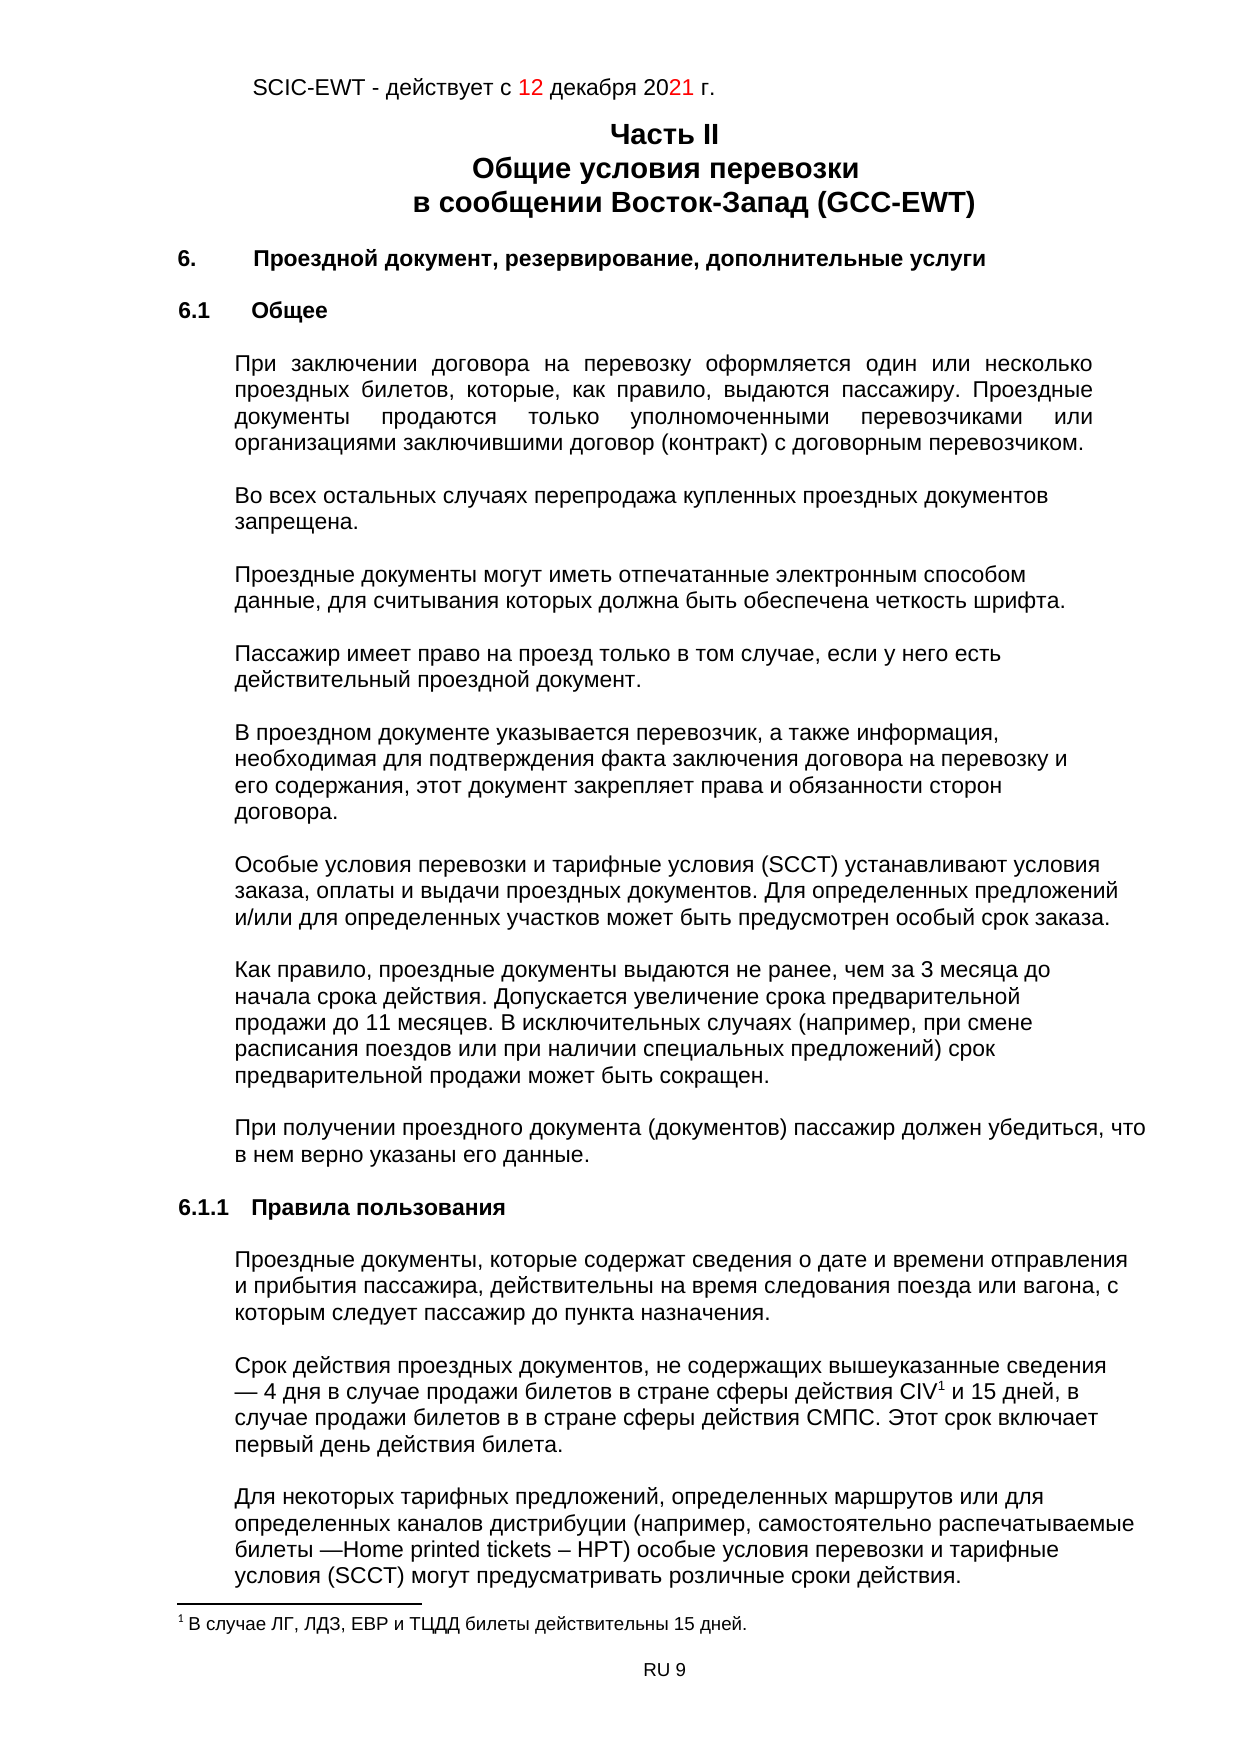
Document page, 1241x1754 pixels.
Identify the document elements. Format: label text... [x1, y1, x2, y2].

text При заключении договора на перевозку оформляется один или несколько проездных билетов, которые, как правило, выдаются пассажиру. Проездные документы продаются только уполномоченными перевозчиками или организациями заключившими договор (контракт) с договорным перевозчиком. [234, 350, 1093, 456]
text Общие условия перевозки [177, 151, 1154, 185]
text Особые условия перевозки и тарифные условия (SCCT) устанавливают условия заказа, оплаты и выдачи проездных документов. Для определенных предложений и/или для определенных участков может быть предусмотрен особый срок заказа. [234, 851, 1127, 930]
text В проездном документе указывается перевозчик, а также информация, необходимая для подтверждения факта заключения договора на перевозку и его содержания, этот документ закрепляет права и обязанности сторон договора. [234, 719, 1102, 824]
text Пассажир имеет право на проезд только в том случае, если у него есть действительный проездной документ. [234, 640, 1129, 693]
text Проездные документы, которые содержат сведения о дате и времени отправления и прибытия пассажира, действительны на время следования поезда или вагона, с которым следует пассажир до пункта назначения. [234, 1246, 1141, 1325]
list сообщении Восток-Запад (GCC-EWT) [412, 185, 1152, 218]
text 6.1 Общее [178, 297, 1152, 324]
text Для некоторых тарифных предложений, определенных маршрутов или для определенных каналов дистрибуции (например, самостоятельно распечатываемые билеты —Home printed tickets – HPT) особые условия перевозки и тарифные условия (SCCT) могут предусматривать розличные сроки действия. [234, 1483, 1149, 1589]
text Часть II [177, 118, 1152, 151]
text Срок действия проездных документов, не содержащих вышеуказанные сведения — 4 дня в случае продажи билетов в стране сферы действия CIV и 15 дней, в случае продажи билетов в в стране сферы действия СМПС. Этот срок включает первый день действия билета. [234, 1352, 1110, 1457]
text Проездные документы могут иметь отпечатанные электронным способом данные, для считывания которых должна быть обеспечена четкость шрифта. [234, 561, 1072, 614]
text Как правило, проездные документы выдаются не ранее, чем за 3 месяца до начала срока действия. Допускается увеличение срока предварительной продажи до 11 месяцев. В исключительных случаях (например, при смене расписания поездов или при наличии специальных предложений) срок предварительной продажи может быть сокращен. [234, 956, 1112, 1088]
list Проездной документ, резервирование, дополнительные услуги [177, 245, 1152, 271]
text При получении проездного документа (документов) пассажир должен убедиться, что в нем верно указаны его данные. [234, 1114, 1152, 1167]
text 6.1.1 Правила пользования [178, 1193, 1152, 1220]
text Во всех остальных случаях перепродажа купленных проездных документов запрещена. [234, 482, 1152, 534]
